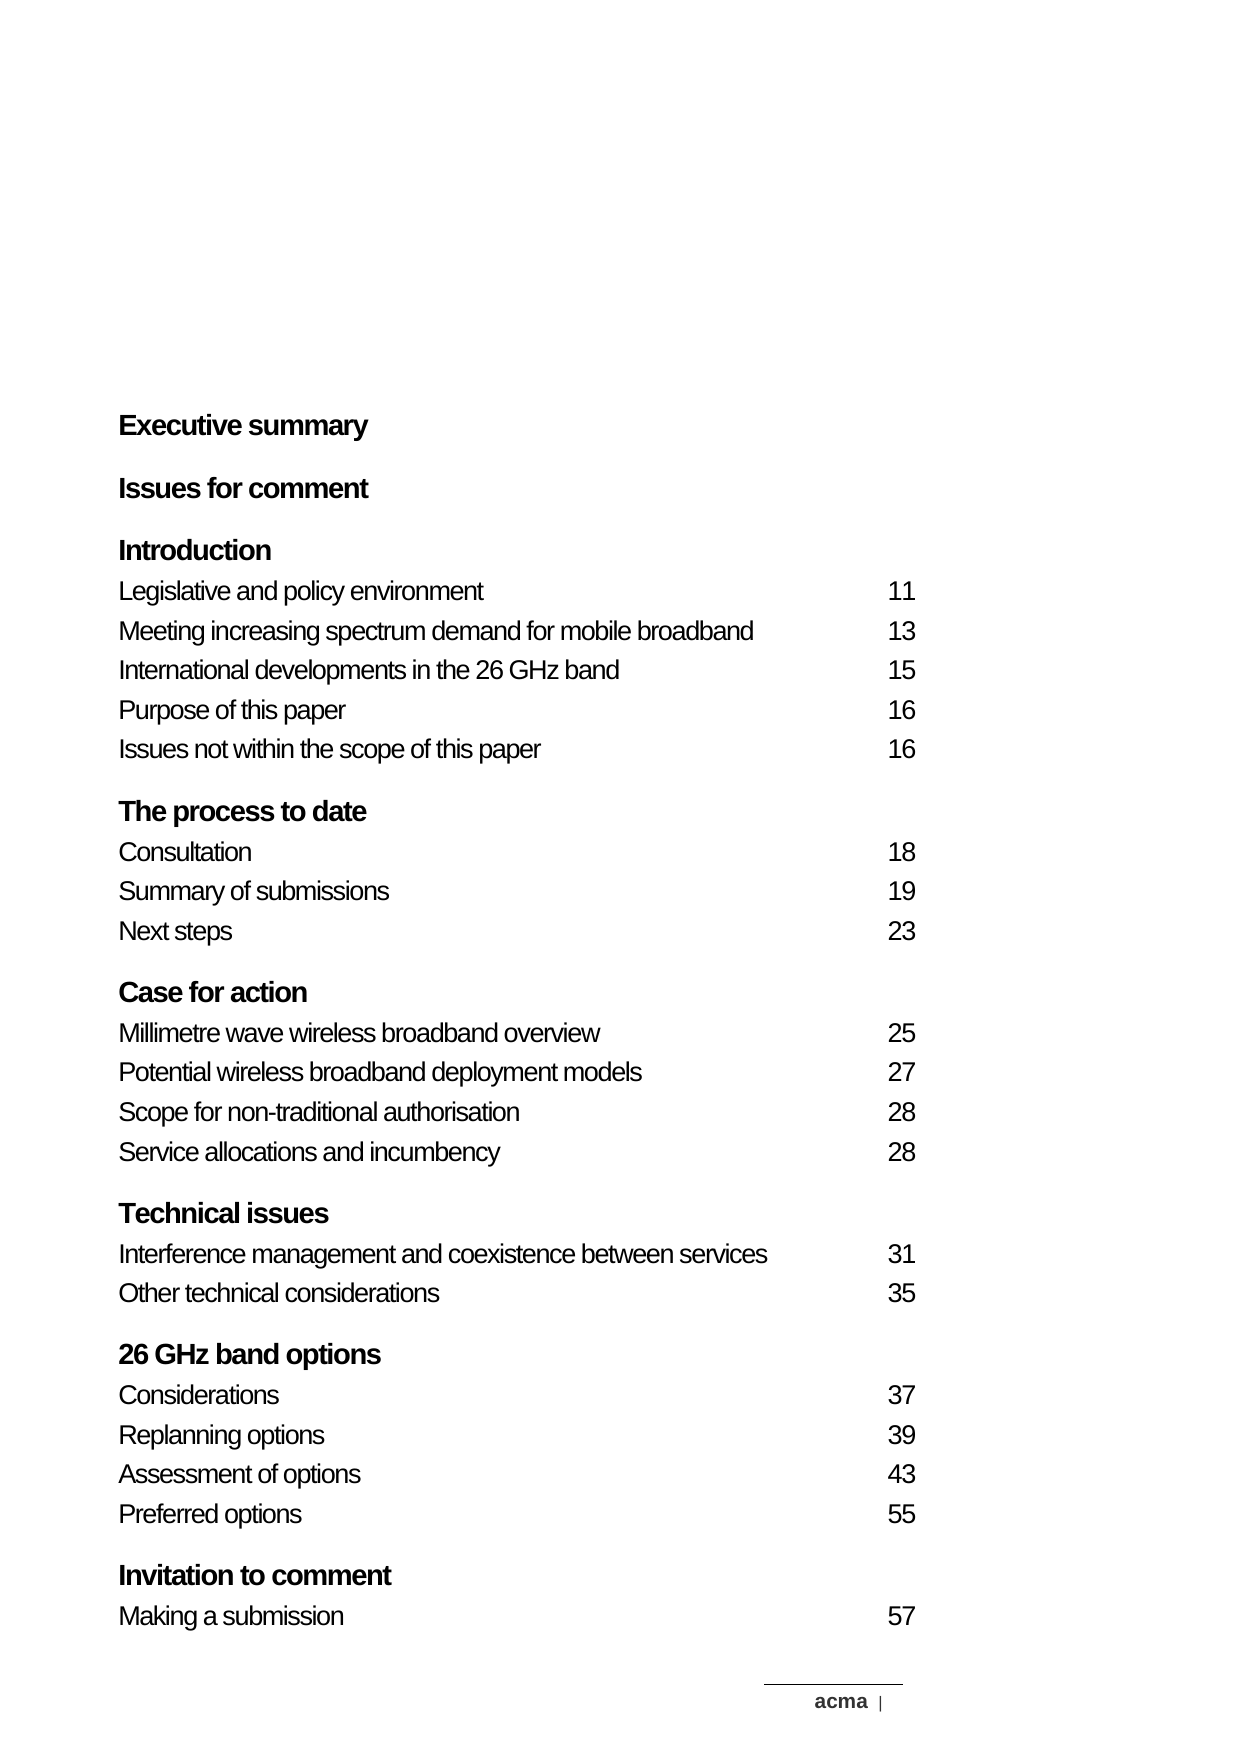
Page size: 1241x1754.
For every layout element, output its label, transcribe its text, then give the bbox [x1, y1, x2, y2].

text Legislative and policy environment 11 [118, 576, 917, 607]
text Scope for non-traditional authorisation 28 [118, 1096, 917, 1128]
text Next steps 23 [118, 915, 917, 946]
text Making a submission 57 [118, 1601, 917, 1632]
text Purpose of this paper 16 [118, 694, 917, 726]
text Issues not within the scope of this paper 16 [118, 734, 917, 765]
text Millimetre wave wireless broadband overview 25 [118, 1017, 917, 1048]
text Meeting increasing spectrum demand for mobile broadband 13 [118, 615, 917, 646]
text 26 GHz band options 37 [118, 1338, 828, 1371]
text Invitation to comment 57 [118, 1559, 828, 1592]
text Technical issues 31 [118, 1196, 828, 1230]
text Introduction 11 [118, 534, 828, 567]
text Preferred options 55 [118, 1498, 917, 1530]
text The process to date 18 [118, 794, 828, 828]
text Issues for comment 10 [118, 471, 828, 505]
text Replanning options 39 [118, 1419, 917, 1451]
text Case for action 25 [118, 976, 828, 1009]
text Interference management and coexistence between services 31 [118, 1238, 917, 1269]
text Considerations 37 [118, 1380, 917, 1411]
text Service allocations and incumbency 28 [118, 1136, 917, 1167]
text Assessment of options 43 [118, 1459, 917, 1490]
text Summary of submissions 19 [118, 876, 917, 907]
text International developments in the 26 GHz band 15 [118, 655, 917, 686]
text Executive summary 5 [118, 409, 828, 442]
text Consultation 18 [118, 836, 917, 867]
text Other technical considerations 35 [118, 1278, 917, 1309]
text Potential wireless broadband deployment models 27 [118, 1057, 917, 1088]
